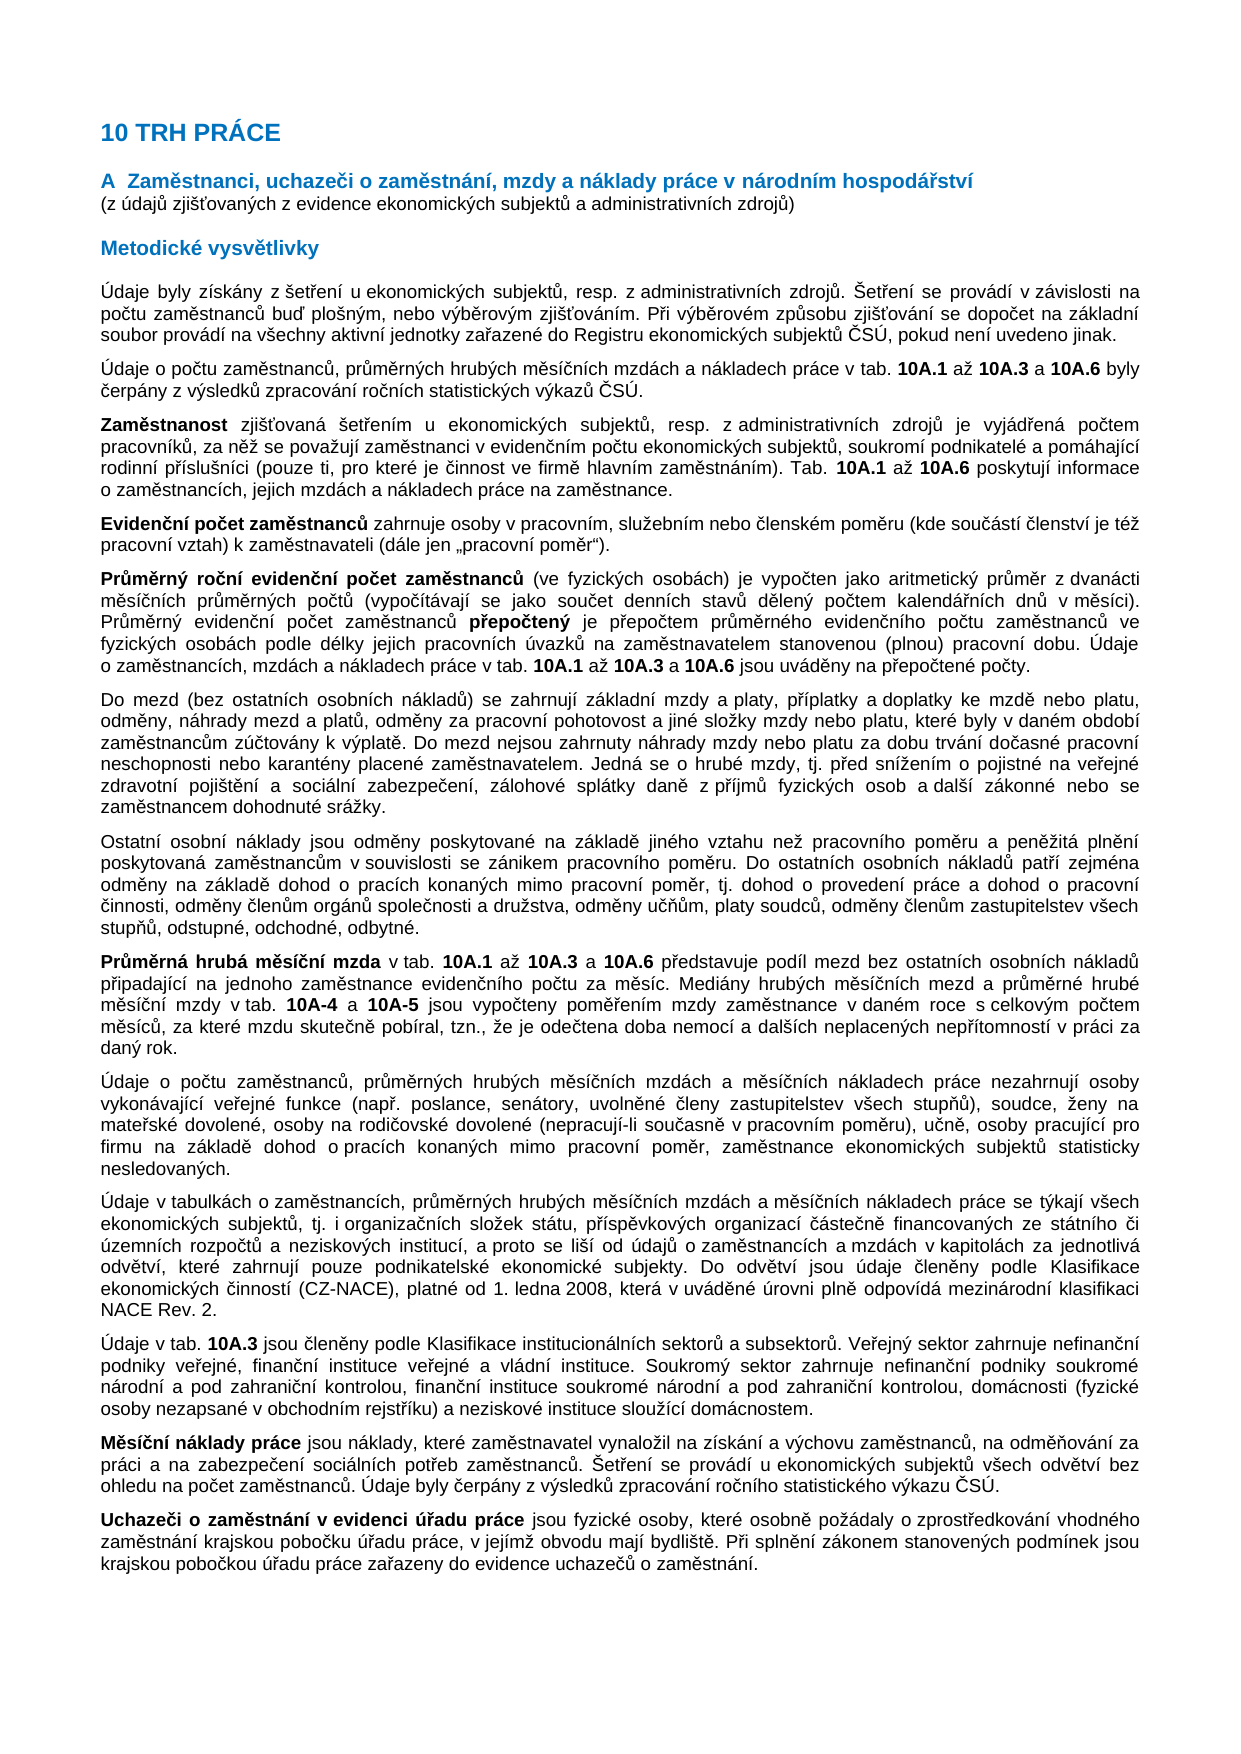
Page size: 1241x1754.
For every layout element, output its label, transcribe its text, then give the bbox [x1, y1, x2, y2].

text Průměrný roční evidenční počet zaměstnanců (ve fyzických osobách) je vypočten jako aritmetický průměr z dvanácti měsíčních průměrných počtů (vypočítávají se jako součet denních stavů dělený počtem kalendářních dnů v měsíci). Průměrný evidenční počet zaměstnanců přepočtený je přepočtem průměrného evidenčního počtu zaměstnanců ve fyzických osobách podle délky jejich pracovních úvazků na zaměstnavatelem stanovenou (plnou) pracovní dobu. Údaje o zaměstnancích, mzdách a nákladech práce v tab. 10A.1 až 10A.3 a 10A.6 jsou uváděny na přepočtené počty. [100, 568, 1140, 676]
text Údaje o počtu zaměstnanců, průměrných hrubých měsíčních mzdách a měsíčních nákladech práce nezahrnují osoby vykonávající veřejné funkce (např. poslance, senátory, uvolněné členy zastupitelstev všech stupňů), soudce, ženy na mateřské dovolené, osoby na rodičovské dovolené (nepracují-li současně v pracovním poměru), učně, osoby pracující pro firmu na základě dohod o pracích konaných mimo pracovní poměr, zaměstnance ekonomických subjektů statisticky nesledovaných. [100, 1071, 1140, 1179]
text Měsíční náklady práce jsou náklady, které zaměstnavatel vynaložil na získání a výchovu zaměstnanců, na odměňování za práci a na zabezpečení sociálních potřeb zaměstnanců. Šetření se provádí u ekonomických subjektů všech odvětví bez ohledu na počet zaměstnanců. Údaje byly čerpány z výsledků zpracování ročního statistického výkazu ČSÚ. [100, 1432, 1140, 1497]
text Metodické vysvětlivky [100, 236, 1140, 259]
text Ostatní osobní náklady jsou odměny poskytované na základě jiného vztahu než pracovního poměru a peněžitá plnění poskytovaná zaměstnancům v souvislosti se zánikem pracovního poměru. Do ostatních osobních nákladů patří zejména odměny na základě dohod o pracích konaných mimo pracovní poměr, tj. dohod o provedení práce a dohod o pracovní činnosti, odměny členům orgánů společnosti a družstva, odměny učňům, platy soudců, odměny členům zastupitelstev všech stupňů, odstupné, odchodné, odbytné. [100, 830, 1140, 938]
text Údaje o počtu zaměstnanců, průměrných hrubých měsíčních mzdách a nákladech práce v tab. 10A.1 až 10A.3 a 10A.6 byly čerpány z výsledků zpracování ročních statistických výkazů ČSÚ. [100, 358, 1140, 401]
text 10 TRH PRÁCE [100, 118, 1140, 147]
text Údaje byly získány z šetření u ekonomických subjektů, resp. z administrativních zdrojů. Šetření se provádí v závislosti na počtu zaměstnanců buď plošným, nebo výběrovým zjišťováním. Při výběrovém způsobu zjišťování se dopočet na základní soubor provádí na všechny aktivní jednotky zařazené do Registru ekonomických subjektů ČSÚ, pokud není uvedeno jinak. [100, 281, 1140, 346]
text Uchazeči o zaměstnání v evidenci úřadu práce jsou fyzické osoby, které osobně požádaly o zprostředkování vhodného zaměstnání krajskou pobočku úřadu práce, v jejímž obvodu mají bydliště. Při splnění zákonem stanovených podmínek jsou krajskou pobočkou úřadu práce zařazeny do evidence uchazečů o zaměstnání. [100, 1509, 1140, 1574]
text Zaměstnanost zjišťovaná šetřením u ekonomických subjektů, resp. z administrativních zdrojů je vyjádřená počtem pracovníků, za něž se považují zaměstnanci v evidenčním počtu ekonomických subjektů, soukromí podnikatelé a pomáhající rodinní příslušníci (pouze ti, pro které je činnost ve firmě hlavním zaměstnáním). Tab. 10A.1 až 10A.6 poskytují informace o zaměstnancích, jejich mzdách a nákladech práce na zaměstnance. [100, 414, 1140, 500]
text Údaje v tabulkách o zaměstnancích, průměrných hrubých měsíčních mzdách a měsíčních nákladech práce se týkají všech ekonomických subjektů, tj. i organizačních složek státu, příspěvkových organizací částečně financovaných ze státního či územních rozpočtů a neziskových institucí, a proto se liší od údajů o zaměstnancích a mzdách v kapitolách za jednotlivá odvětví, které zahrnují pouze podnikatelské ekonomické subjekty. Do odvětví jsou údaje členěny podle Klasifikace ekonomických činností (CZ-NACE), platné od 1. ledna 2008, která v uváděné úrovni plně odpovídá mezinárodní klasifikaci NACE Rev. 2. [100, 1191, 1140, 1321]
text Evidenční počet zaměstnanců zahrnuje osoby v pracovním, služebním nebo členském poměru (kde součástí členství je též pracovní vztah) k zaměstnavateli (dále jen „pracovní poměr“). [100, 513, 1140, 556]
text Průměrná hrubá měsíční mzda v tab. 10A.1 až 10A.3 a 10A.6 představuje podíl mezd bez ostatních osobních nákladů připadající na jednoho zaměstnance evidenčního počtu za měsíc. Mediány hrubých měsíčních mezd a průměrné hrubé měsíční mzdy v tab. 10A-4 a 10A-5 jsou vypočteny poměřením mzdy zaměstnance v daném roce s celkovým počtem měsíců, za které mzdu skutečně pobíral, tzn., že je odečtena doba nemocí a dalších neplacených nepřítomností v práci za daný rok. [100, 951, 1140, 1058]
text A Zaměstnanci, uchazeči o zaměstnání, mzdy a náklady práce v národním hospodářství [100, 168, 1140, 192]
text (z údajů zjišťovaných z evidence ekonomických subjektů a administrativních zdrojů) [100, 192, 1140, 214]
text Údaje v tab. 10A.3 jsou členěny podle Klasifikace institucionálních sektorů a subsektorů. Veřejný sektor zahrnuje nefinanční podniky veřejné, finanční instituce veřejné a vládní instituce. Soukromý sektor zahrnuje nefinanční podniky soukromé národní a pod zahraniční kontrolou, finanční instituce soukromé národní a pod zahraniční kontrolou, domácnosti (fyzické osoby nezapsané v obchodním rejstříku) a neziskové instituce sloužící domácnostem. [100, 1333, 1140, 1419]
text Do mezd (bez ostatních osobních nákladů) se zahrnují základní mzdy a platy, příplatky a doplatky ke mzdě nebo platu, odměny, náhrady mezd a platů, odměny za pracovní pohotovost a jiné složky mzdy nebo platu, které byly v daném období zaměstnancům zúčtovány k výplatě. Do mezd nejsou zahrnuty náhrady mzdy nebo platu za dobu trvání dočasné pracovní neschopnosti nebo karantény placené zaměstnavatelem. Jedná se o hrubé mzdy, tj. před snížením o pojistné na veřejné zdravotní pojištění a sociální zabezpečení, zálohové splátky daně z příjmů fyzických osob a další zákonné nebo se zaměstnancem dohodnuté srážky. [100, 688, 1140, 818]
